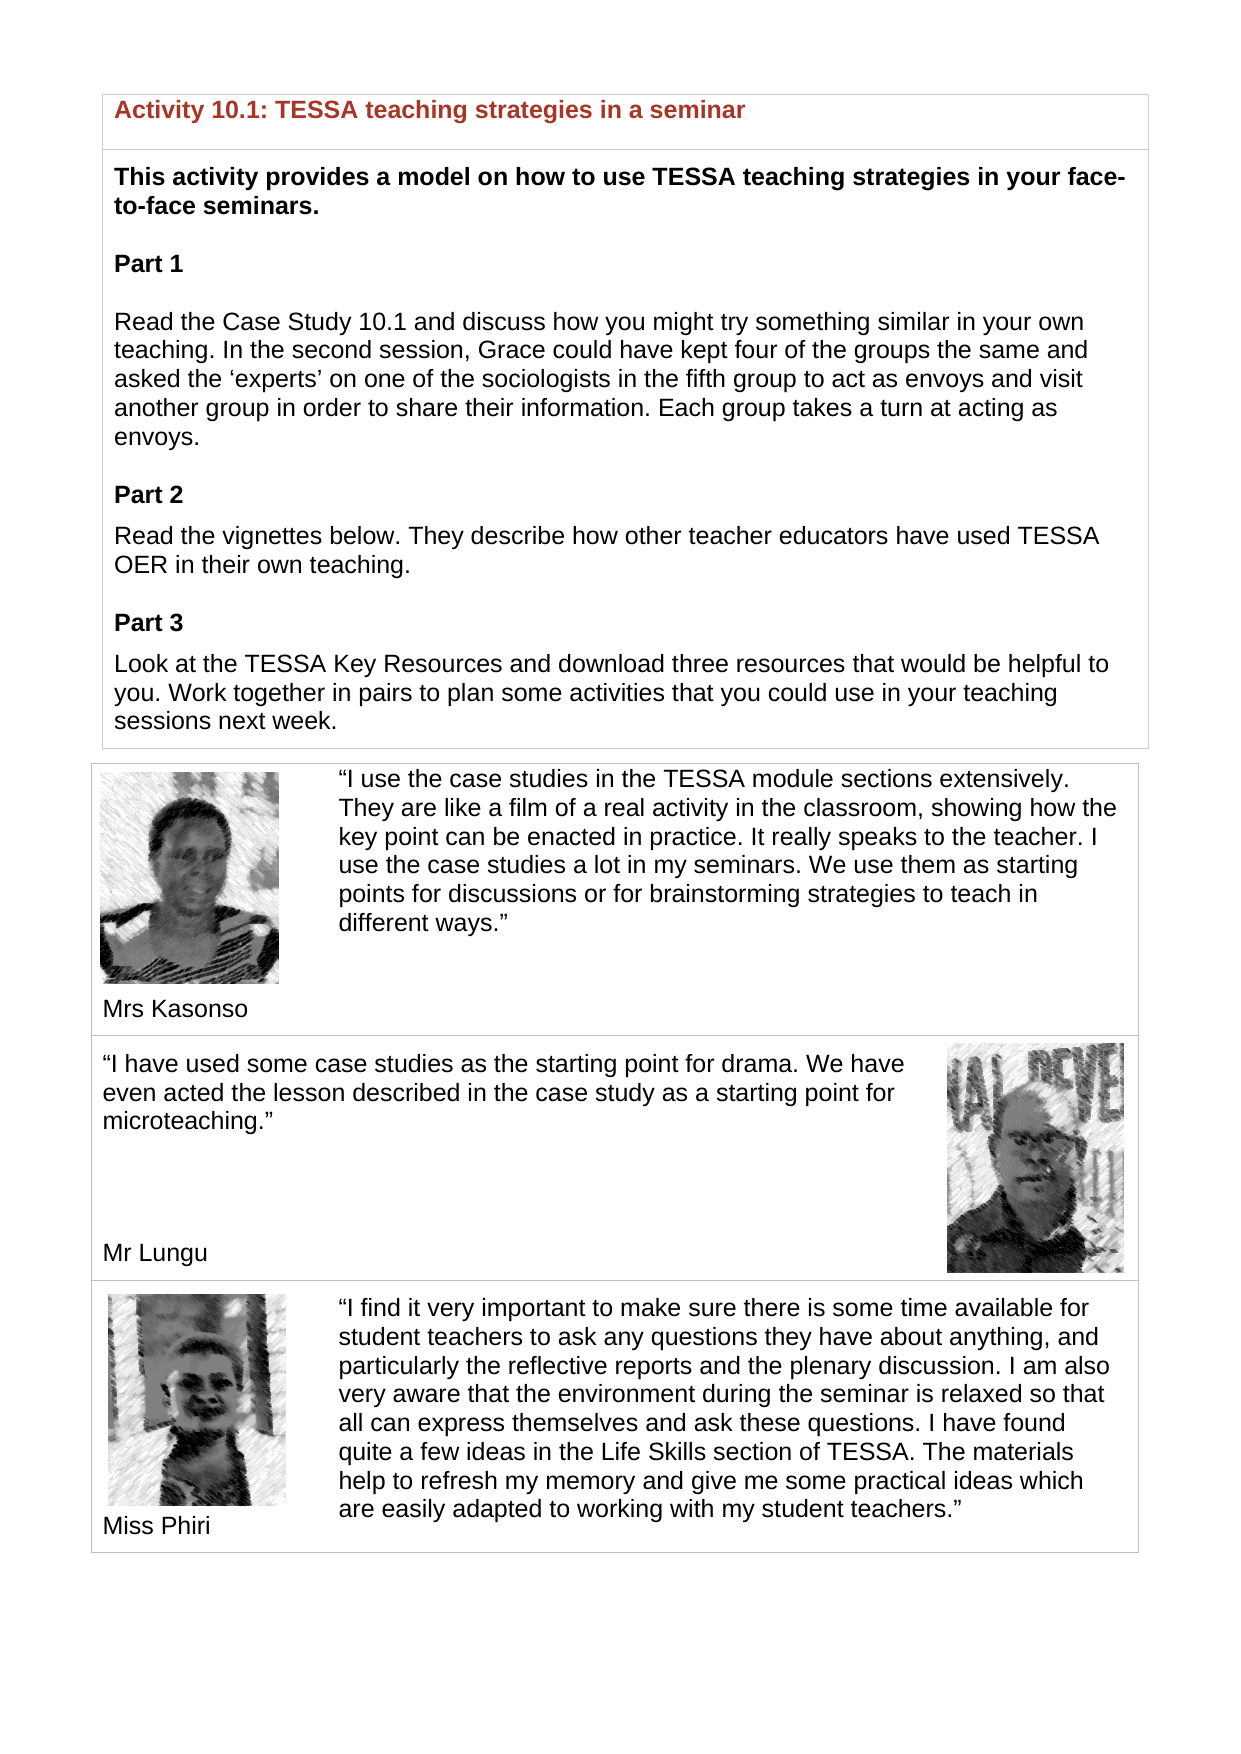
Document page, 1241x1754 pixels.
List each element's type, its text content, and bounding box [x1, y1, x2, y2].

table_cell “I have used some case studies as the starting point for drama. We have even acted the lesson described in the case study as a starting point for microteaching.” Mr Lungu [92, 1036, 1138, 1280]
table_header “I use the case studies in the TESSA module sections extensively. They are like a film of a real activity in the classroom, showing how the key point can be enacted in practice. It really speaks to the teacher. I use the case studies a lot in my seminars. We use them as starting points for discussions or for brainstorming strategies to teach in different ways.” [327, 764, 1138, 1035]
picture [100, 772, 279, 984]
table_header Mrs Kasonso [92, 764, 327, 1035]
table_header Activity 10.1: TESSA teaching strategies in a seminar [103, 95, 1148, 148]
table_cell Miss Phiri [92, 1281, 327, 1552]
table_cell This activity provides a model on how to use TESSA teaching strategies in your face-to-face seminars. Part 1 Read the Case Study 10.1 and discuss how you might try something similar in your own teaching. In the second session, Grace could have kept four of the groups the same and asked the ‘experts’ on one of the sociologists in the fifth group to act as envoys and visit another group in order to share their information. Each group takes a turn at acting as envoys. Part 2 Read the vignettes below. They describe how other teacher educators have used TESSA OER in their own teaching. Part 3 Look at the TESSA Key Resources and download three resources that would be helpful to you. Work together in pairs to plan some activities that you could use in your teaching sessions next week. [103, 150, 1148, 747]
picture [947, 1043, 1124, 1273]
picture [108, 1294, 286, 1506]
table_cell “I find it very important to make sure there is some time available for student teachers to ask any questions they have about anything, and particularly the reflective reports and the plenary discussion. I am also very aware that the environment during the seminar is relaxed so that all can express themselves and ask these questions. I have found quite a few ideas in the Life Skills section of TESSA. The materials help to refresh my memory and give me some practical ideas which are easily adapted to working with my student teachers.” [327, 1281, 1138, 1552]
